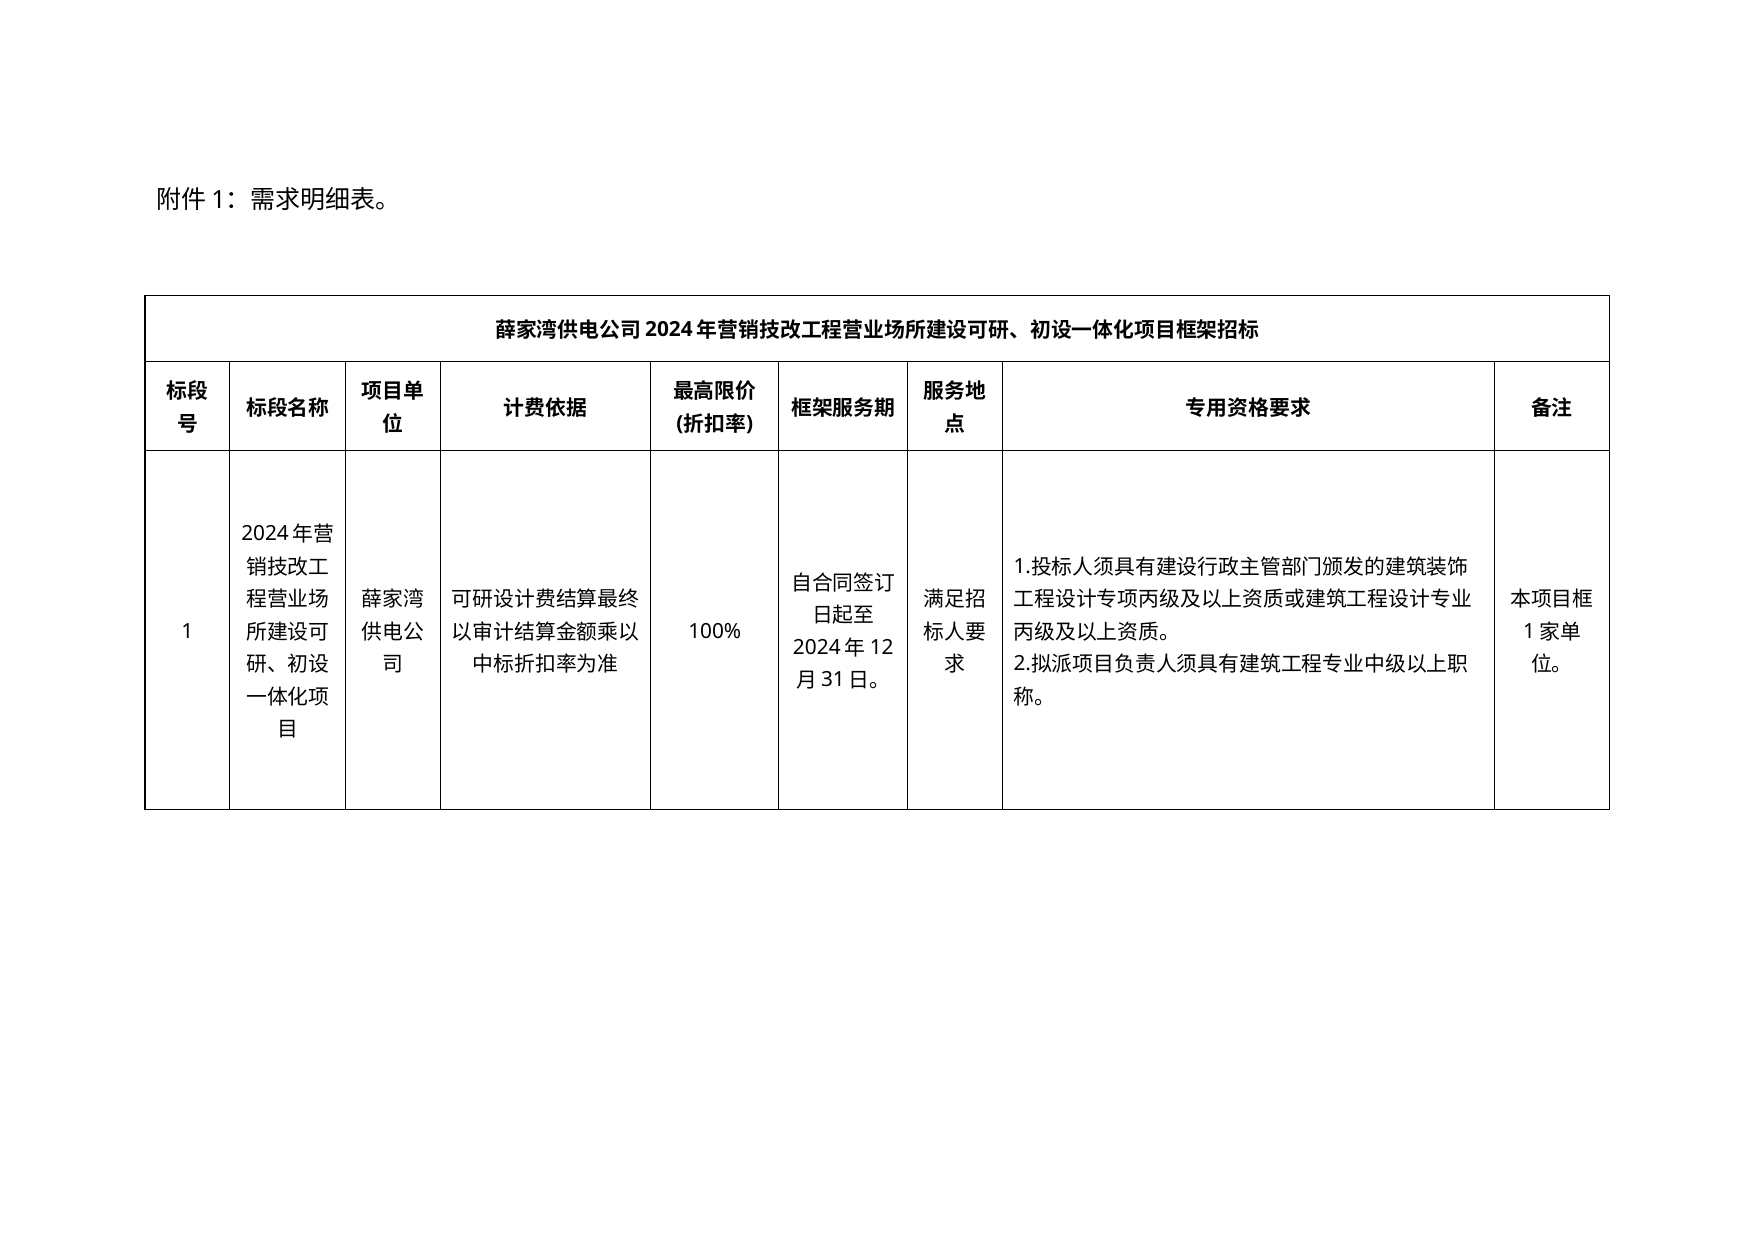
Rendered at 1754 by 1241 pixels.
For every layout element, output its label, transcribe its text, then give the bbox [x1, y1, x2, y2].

table_cell 服务地点 [908, 362, 1002, 450]
table_cell 标段号 [146, 362, 229, 450]
table_header 薛家湾供电公司2024年营销技改工程营业场所建设可研、初设一体化项目框架招标 [146, 296, 1609, 361]
table_cell 1.投标人须具有建设行政主管部门颁发的建筑装饰工程设计专项丙级及以上资质或建筑工程设计专业丙级及以上资质。 2.拟派项目负责人须具有建筑工程专业中级以上职称。 [1003, 451, 1494, 809]
table_cell 本项目框1家单位。 [1495, 451, 1609, 809]
table_cell 项目单位 [346, 362, 440, 450]
text 附件1：需求明细表。 [112, 165, 1673, 230]
table_cell 最高限价(折扣率) [651, 362, 778, 450]
table_cell 2024年营销技改工程营业场所建设可研、初设一体化项目 [230, 451, 345, 809]
table_cell 自合同签订日起至2024年12月31日。 [779, 451, 907, 809]
table_cell 满足招标人要求 [908, 451, 1002, 809]
table_cell 专用资格要求 [1003, 362, 1494, 450]
table_cell 1 [146, 451, 229, 809]
table_cell 备注 [1495, 362, 1609, 450]
table_cell 框架服务期 [779, 362, 907, 450]
table_cell 薛家湾供电公司 [346, 451, 440, 809]
table_cell 100% [651, 451, 778, 809]
table_cell 标段名称 [230, 362, 345, 450]
table_cell 计费依据 [441, 362, 650, 450]
table_cell 可研设计费结算最终以审计结算金额乘以中标折扣率为准 [441, 451, 650, 809]
